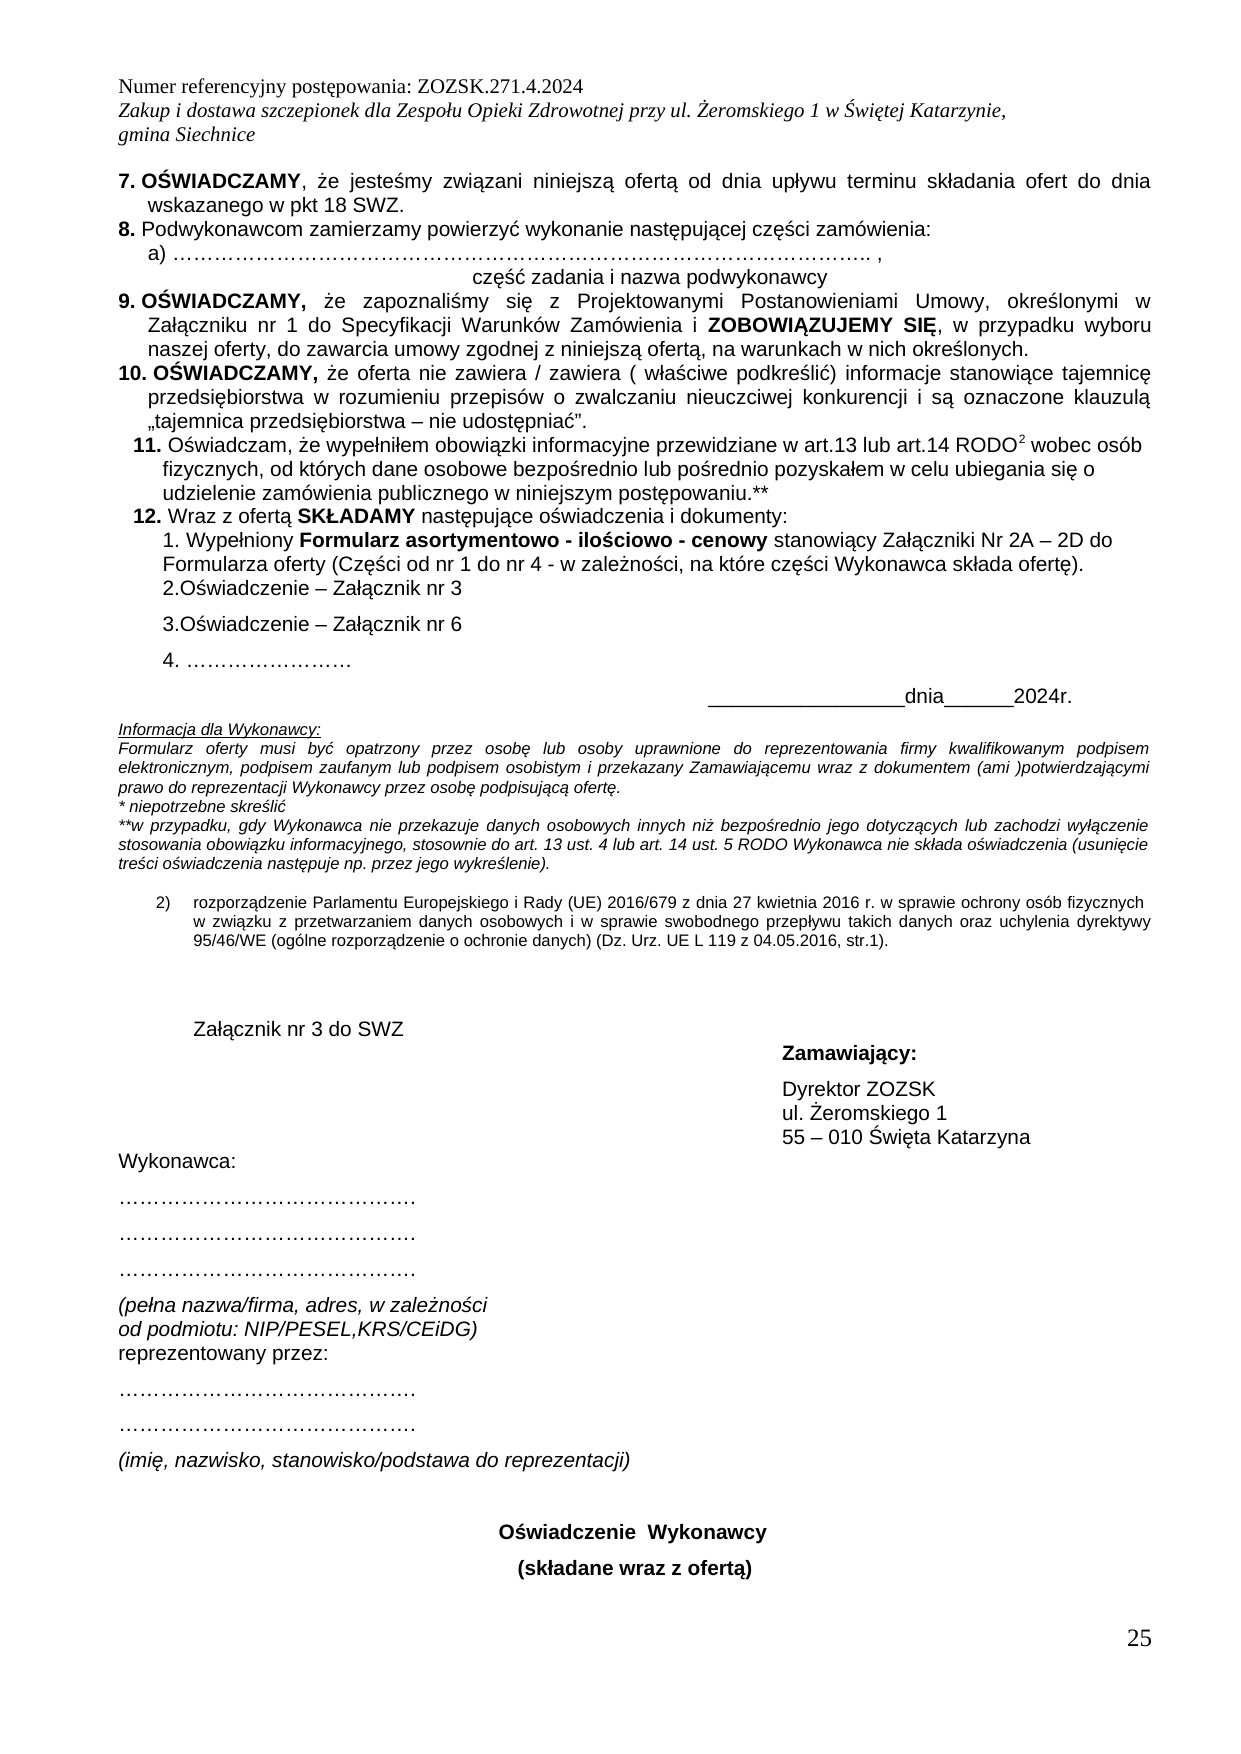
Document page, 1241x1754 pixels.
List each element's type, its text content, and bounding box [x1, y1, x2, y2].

text reprezentowany przez: [118, 1340, 1152, 1364]
list Oświadczam, że wypełniłem obowiązki informacyjne przewidziane w art.13 lub art.14 RODO2 wobec osób fizycznych, od których dane osobowe bezpośrednio lub pośrednio pozyskałem w celu ubiegania się o udzielenie zamówienia publicznego w niniejszym postępowaniu.** [133, 432, 1152, 504]
text 1. Wypełniony Formularz asortymentowo - ilościowo - cenowy stanowiący Załączniki Nr 2A – 2D do Formularza oferty (Części od nr 1 do nr 4 - w zależności, na które części Wykonawca składa ofertę). [162, 528, 1152, 576]
text ……………………………………. [118, 1185, 1152, 1209]
text Formularz oferty musi być opatrzony przez osobę lub osoby uprawnione do reprezentowania firmy kwalifikowanym podpisem elektronicznym, podpisem zaufanym lub podpisem osobistym i przekazany Zamawiającemu wraz z dokumentem (ami )potwierdzającymi prawo do reprezentacji Wykonawcy przez osobę podpisującą ofertę. [118, 739, 1152, 797]
text (pełna nazwa/firma, adres, w zależności [118, 1292, 1152, 1316]
subtitle Oświadczenie Wykonawcy [413, 1520, 1152, 1544]
list rozporządzenie Parlamentu Europejskiego i Rady (UE) 2016/679 z dnia 27 kwietnia 2016 r. w sprawie ochrony osób fizycznych w związku z przetwarzaniem danych osobowych i w sprawie swobodnego przepływu takich danych oraz uchylenia dyrektywy 95/46/WE (ogólne rozporządzenie o ochronie danych) (Dz. Urz. UE L 119 z 04.05.2016, str.1). [156, 892, 1152, 950]
text Zamawiający: [708, 1041, 1152, 1065]
text 55 – 010 Święta Katarzyna [708, 1125, 1152, 1149]
text ……………………………………. [118, 1412, 1152, 1436]
list OŚWIADCZAMY, że jesteśmy związani niniejszą ofertą od dnia upływu terminu składania ofert do dnia wskazanego w pkt 18 SWZ. [118, 169, 1152, 217]
list Wraz z ofertą SKŁADAMY następujące oświadczenia i dokumenty: [133, 504, 1152, 528]
text Informacja dla Wykonawcy: [118, 720, 1152, 739]
text 3.Oświadczenie – Załącznik nr 6 [118, 612, 1152, 636]
text ……………………………………. [118, 1257, 1152, 1281]
list OŚWIADCZAMY, że oferta nie zawiera / zawiera ( właściwe podkreślić) informacje stanowiące tajemnicę przedsiębiorstwa w rozumieniu przepisów o zwalczaniu nieuczciwej konkurencji i są oznaczone klauzulą „tajemnica przedsiębiorstwa – nie udostępniać”. [118, 361, 1152, 432]
text 4. …………………… [118, 648, 1152, 672]
text _________________dnia______2024r. [634, 684, 1152, 708]
list OŚWIADCZAMY, że zapoznaliśmy się z Projektowanymi Postanowieniami Umowy, określonymi w Załączniku nr 1 do Specyfikacji Warunków Zamówienia i ZOBOWIĄZUJEMY SIĘ, w przypadku wyboru naszej oferty, do zawarcia umowy zgodnej z niniejszą ofertą, na warunkach w nich określonych. [118, 289, 1152, 361]
text * niepotrzebne skreślić [118, 797, 1152, 816]
text a) ……………………………………………………………………………………….. , [118, 241, 1152, 265]
text Wykonawca: [118, 1149, 1152, 1173]
list Podwykonawcom zamierzamy powierzyć wykonanie następującej części zamówienia: [118, 217, 1152, 241]
text **w przypadku, gdy Wykonawca nie przekazuje danych osobowych innych niż bezpośrednio jego dotyczących lub zachodzi wyłączenie stosowania obowiązku informacyjnego, stosownie do art. 13 ust. 4 lub art. 14 ust. 5 RODO Wykonawca nie składa oświadczenia (usunięcie treści oświadczenia następuje np. przez jego wykreślenie). [118, 816, 1152, 873]
text ……………………………………. [118, 1221, 1152, 1244]
text (imię, nazwisko, stanowisko/podstawa do reprezentacji) [118, 1448, 1152, 1472]
text Załącznik nr 3 do SWZ [193, 1017, 1152, 1041]
text Dyrektor ZOZSK ul. Żeromskiego 1 [782, 1077, 1152, 1125]
text część zadania i nazwa podwykonawcy [118, 265, 1152, 289]
text od podmiotu: NIP/PESEL,KRS/CEiDG) [118, 1316, 1152, 1340]
text 2.Oświadczenie – Załącznik nr 3 [118, 576, 1152, 600]
text (składane wraz z ofertą) [118, 1556, 1152, 1580]
text ……………………………………. [118, 1376, 1152, 1400]
